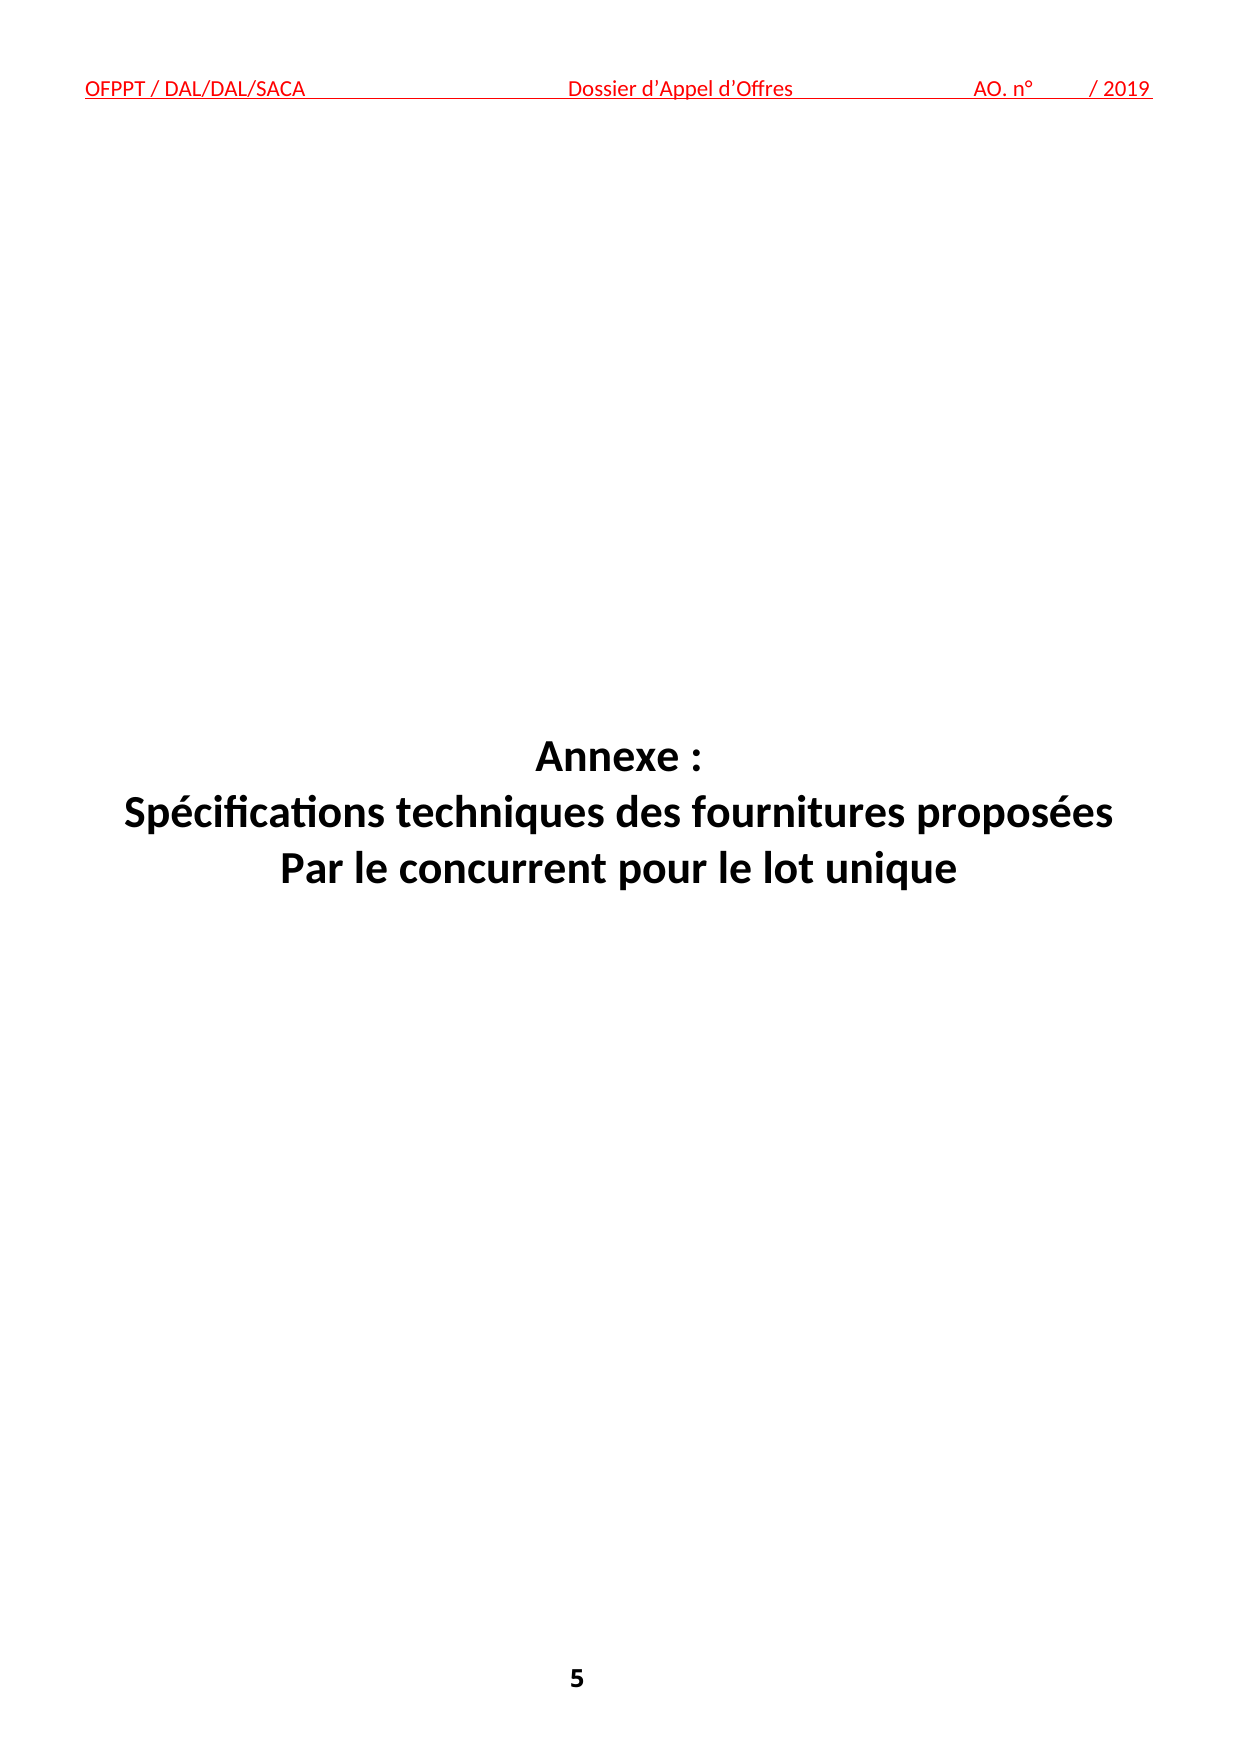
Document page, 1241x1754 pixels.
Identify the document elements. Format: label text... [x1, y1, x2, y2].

text Annexe : [75, 727, 1162, 783]
text Spécifications techniques des fournitures proposées [75, 783, 1162, 839]
text Par le concurrent pour le lot unique [75, 839, 1162, 895]
